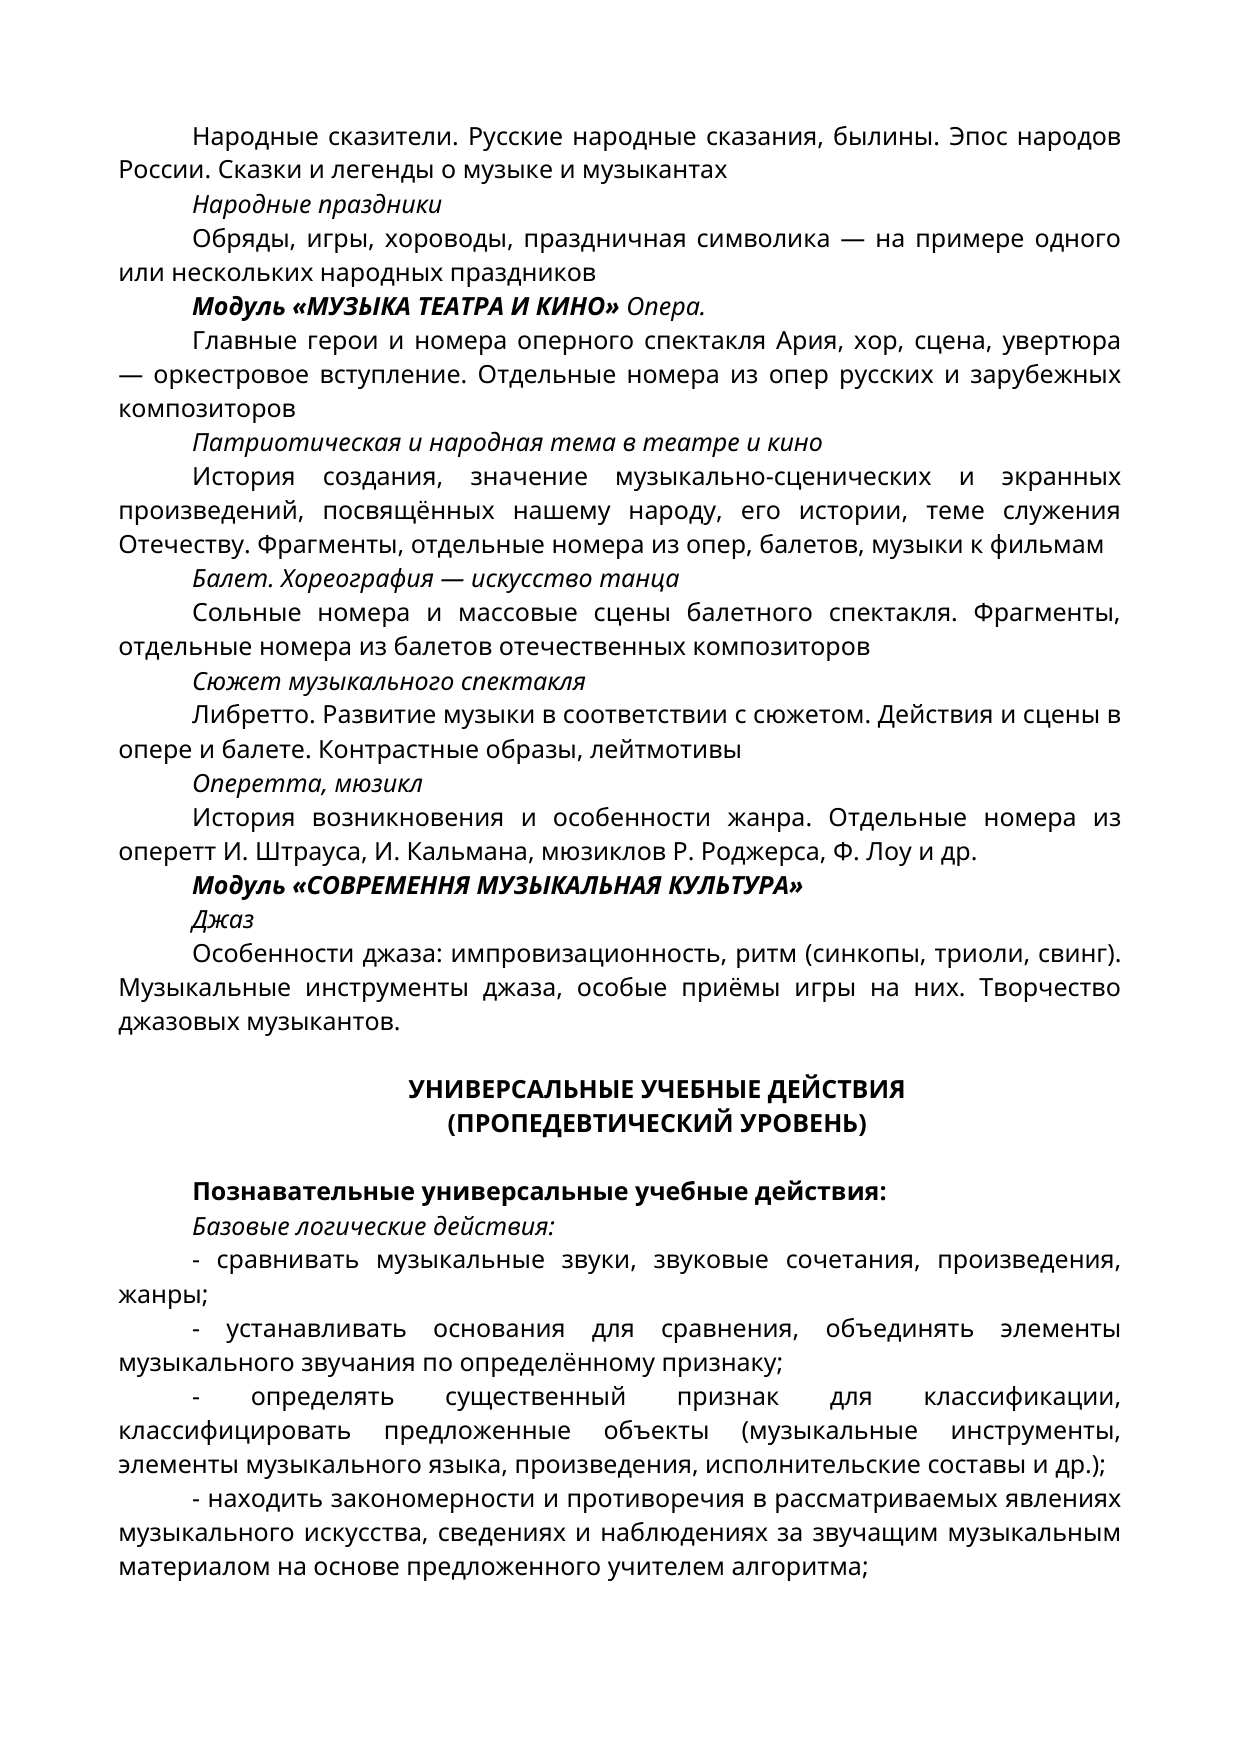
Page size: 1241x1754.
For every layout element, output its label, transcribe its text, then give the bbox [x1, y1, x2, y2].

text Оперетта, мюзикл [118, 765, 1122, 799]
text Сольные номера и массовые сцены балетного спектакля. Фрагменты, отдельные номера из балетов отечественных композиторов [118, 595, 1122, 663]
text Народные сказители. Русские народные сказания, былины. Эпос народов России. Сказки и легенды о музыке и музыкантах [118, 118, 1122, 186]
text Модуль «СОВРЕМЕННЯ МУЗЫКАЛЬНАЯ КУЛЬТУРА» [118, 867, 1122, 902]
text Базовые логические действия: [118, 1208, 1122, 1242]
text (ПРОПЕДЕВТИЧЕСКИЙ УРОВЕНЬ) [118, 1106, 1122, 1140]
text Обряды, игры, хороводы, праздничная символика — на примере одного или нескольких народных праздников [118, 220, 1122, 288]
text - определять существенный признак для классификации, классифицировать предложенные объекты (музыкальные инструменты, элементы музыкального языка, произведения, исполнительские составы и др.); [118, 1378, 1122, 1481]
text Джаз [118, 902, 1122, 936]
text Сюжет музыкального спектакля [118, 663, 1122, 697]
text Познавательные универсальные учебные действия: [118, 1174, 1122, 1208]
text История возникновения и особенности жанра. Отдельные номера из оперетт И. Штрауса, И. Кальмана, мюзиклов Р. Роджерса, Ф. Лоу и др. [118, 799, 1122, 867]
text Балет. Хореография — искусство танца [118, 561, 1122, 595]
text - устанавливать основания для сравнения, объединять элементы музыкального звучания по определённому признаку; [118, 1310, 1122, 1378]
text История создания, значение музыкально-сценических и экранных произведений, посвящённых нашему народу, его истории, теме служения Отечеству. Фрагменты, отдельные номера из опер, балетов, музыки к фильмам [118, 459, 1122, 561]
text Главные герои и номера оперного спектакля Ария, хор, сцена, увертюра — оркестровое вступление. Отдельные номера из опер русских и зарубежных композиторов [118, 322, 1122, 425]
text Либретто. Развитие музыки в соответствии с сюжетом. Действия и сцены в опере и балете. Контрастные образы, лейтмотивы [118, 697, 1122, 765]
text Народные праздники [118, 186, 1122, 220]
text Патриотическая и народная тема в театре и кино [118, 425, 1122, 459]
text Особенности джаза: импровизационность, ритм (синкопы, триоли, свинг). Музыкальные инструменты джаза, особые приёмы игры на них. Творчество джазовых музыкантов. [118, 936, 1122, 1038]
text УНИВЕРСАЛЬНЫЕ УЧЕБНЫЕ ДЕЙСТВИЯ [118, 1072, 1122, 1106]
text - находить закономерности и противоречия в рассматриваемых явлениях музыкального искусства, сведениях и наблюдениях за звучащим музыкальным материалом на основе предложенного учителем алгоритма; [118, 1481, 1122, 1583]
text - сравнивать музыкальные звуки, звуковые сочетания, произведения, жанры; [118, 1242, 1122, 1310]
text Модуль «МУЗЫКА ТЕАТРА И КИНО» Опера. [118, 288, 1122, 322]
